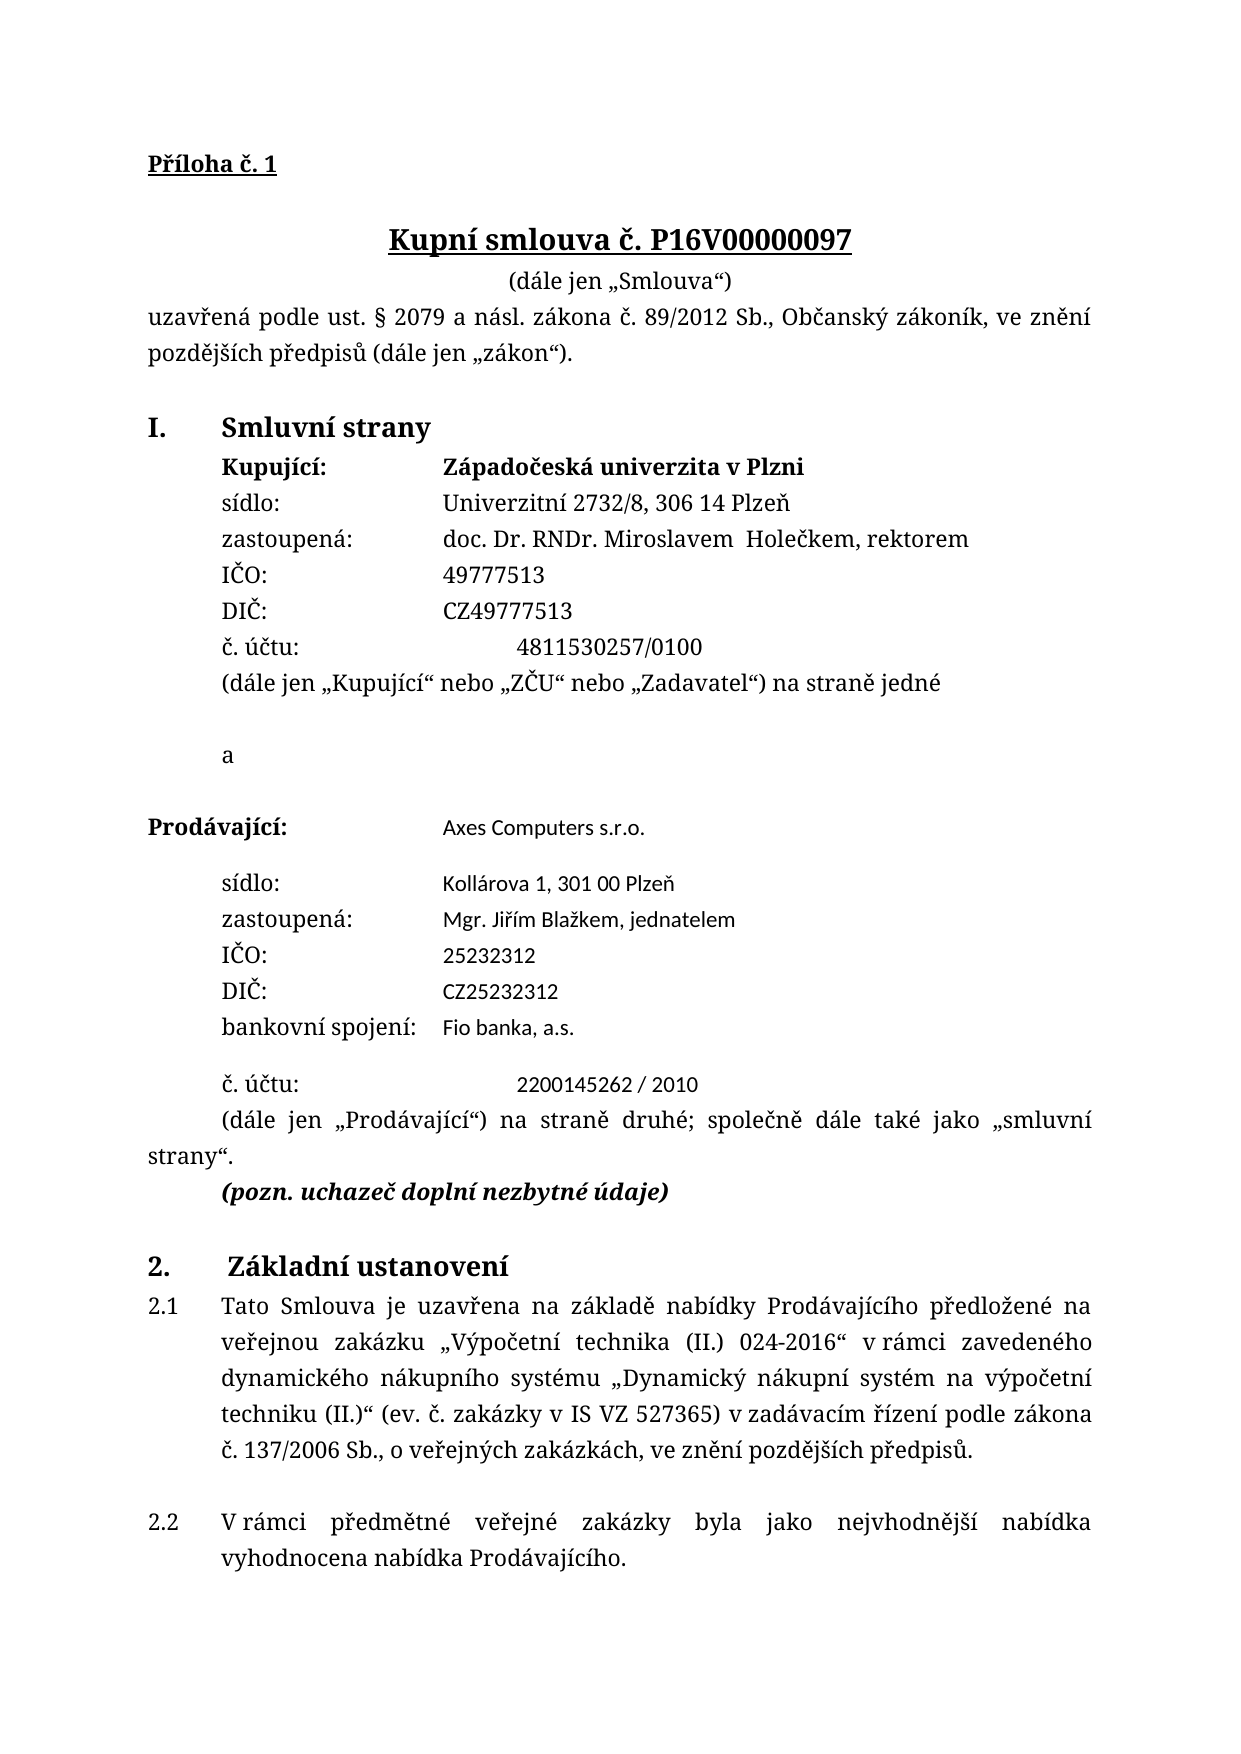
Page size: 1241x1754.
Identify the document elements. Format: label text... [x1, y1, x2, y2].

text 2.2 V rámci předmětné veřejné zakázky byla jako nejvhodnější nabídka vyhodnocena nabídka Prodávajícího. [148, 1506, 1093, 1573]
text uzavřená podle ust. § 2079 a násl. zákona č. 89/2012 Sb., Občanský zákoník, ve znění pozdějších předpisů (dále jen „zákon“). [148, 301, 1093, 368]
text zastoupená: doc. Dr. RNDr. Miroslavem Holečkem, rektorem [221, 523, 1093, 554]
text DIČ: CZ49777513 [221, 595, 1093, 626]
text č. účtu: 4811530257/0100 [221, 631, 1093, 662]
text IČO: 25232312 [221, 939, 1093, 971]
text (dále jen „Prodávající“) na straně druhé; společně dále také jako „smluvní strany“. [148, 1104, 1093, 1171]
text 2.1 Tato Smlouva je uzavřena na základě nabídky Prodávajícího předložené na veřejnou zakázku „Výpočetní technika (II.) 024-2016“ v rámci zavedeného dynamického nákupního systému „Dynamický nákupní systém na výpočetní techniku (II.)“ (ev. č. zakázky v IS VZ 527365) v zadávacím řízení podle zákona č. 137/2006 Sb., o veřejných zakázkách, ve znění pozdějších předpisů. [148, 1290, 1093, 1465]
text Příloha č. 1 [148, 148, 1093, 179]
text I. Smluvní strany [148, 409, 1093, 446]
text Kupní smlouva č. P16V00000097 [148, 219, 1093, 259]
text zastoupená: Mgr. Jiřím Blažkem, jednatelem [221, 903, 1093, 934]
text (dále jen „Smlouva“) [148, 265, 1093, 296]
text sídlo: Univerzitní 2732/8, 306 14 Plzeň [221, 487, 1093, 518]
text a [221, 739, 1093, 770]
text sídlo: Kollárova 1, 301 00 Plzeň [221, 867, 1093, 899]
text (dále jen „Kupující“ nebo „ZČU“ nebo „Zadavatel“) na straně jedné [221, 667, 1093, 698]
text DIČ: CZ25232312 [221, 975, 1093, 1006]
text Kupující: Západočeská univerzita v Plzni [221, 451, 1093, 482]
text č. účtu: 2200145262 / 2010 [221, 1068, 1093, 1099]
text 2. Základní ustanovení [148, 1248, 1093, 1284]
text (pozn. uchazeč doplní nezbytné údaje) [148, 1176, 1093, 1207]
text Prodávající: Axes Computers s.r.o. [148, 811, 1093, 842]
text IČO: 49777513 [221, 559, 1093, 590]
text bankovní spojení: Fio banka, a.s. [148, 1011, 1093, 1042]
